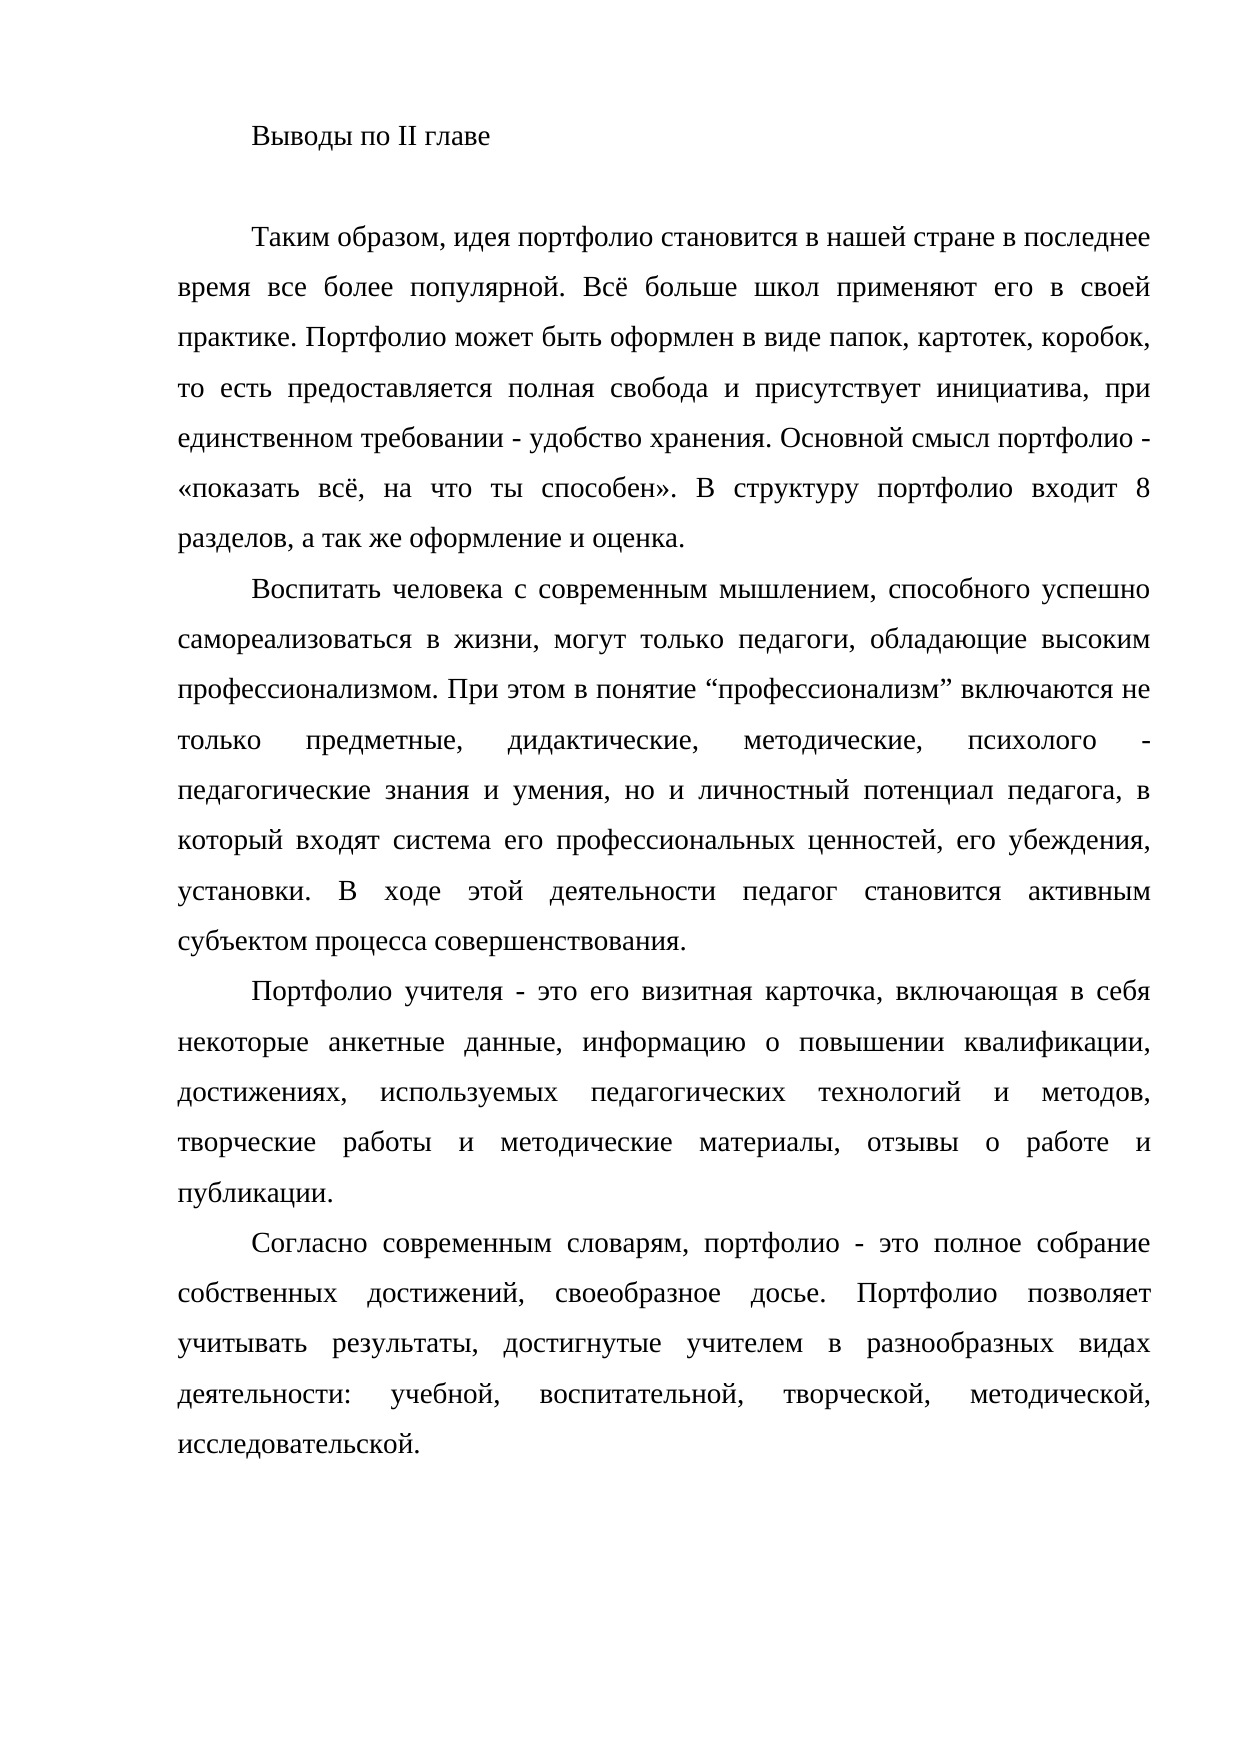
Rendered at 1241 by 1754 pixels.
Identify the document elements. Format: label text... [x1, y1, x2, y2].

text Согласно современным словарям, портфолио - это полное собрание собственных достижений, своеобразное досье. Портфолио позволяет учитывать результаты, достигнутые учителем в разнообразных видах деятельности: учебной, воспитательной, творческой, методической, исследовательской. [177, 1225, 1152, 1460]
text Таким образом, идея портфолио становится в нашей стране в последнее время все более популярной. Всё больше школ применяют его в своей практике. Портфолио может быть оформлен в виде папок, картотек, коробок, то есть предоставляется полная свобода и присутствует инициатива, при единственном требовании - удобство хранения. Основной смысл портфолио - «показать всё, на что ты способен». В структуру портфолио входит 8 разделов, а так же оформление и оценка. [177, 219, 1152, 554]
text Воспитать человека с современным мышлением, способного успешно самореализоваться в жизни, могут только педагоги, обладающие высоким профессионализмом. При этом в понятие “профессионализм” включаются не только предметные, дидактические, методические, психолого - педагогические знания и умения, но и личностный потенциал педагога, в который входят система его профессиональных ценностей, его убеждения, установки. В ходе этой деятельности педагог становится активным субъектом процесса совершенствования. [177, 571, 1152, 957]
text Выводы по II главе [177, 118, 1152, 152]
text Портфолио учителя - это его визитная карточка, включающая в себя некоторые анкетные данные, информацию о повышении квалификации, достижениях, используемых педагогических технологий и методов, творческие работы и методические материалы, отзывы о работе и публикации. [177, 973, 1152, 1208]
